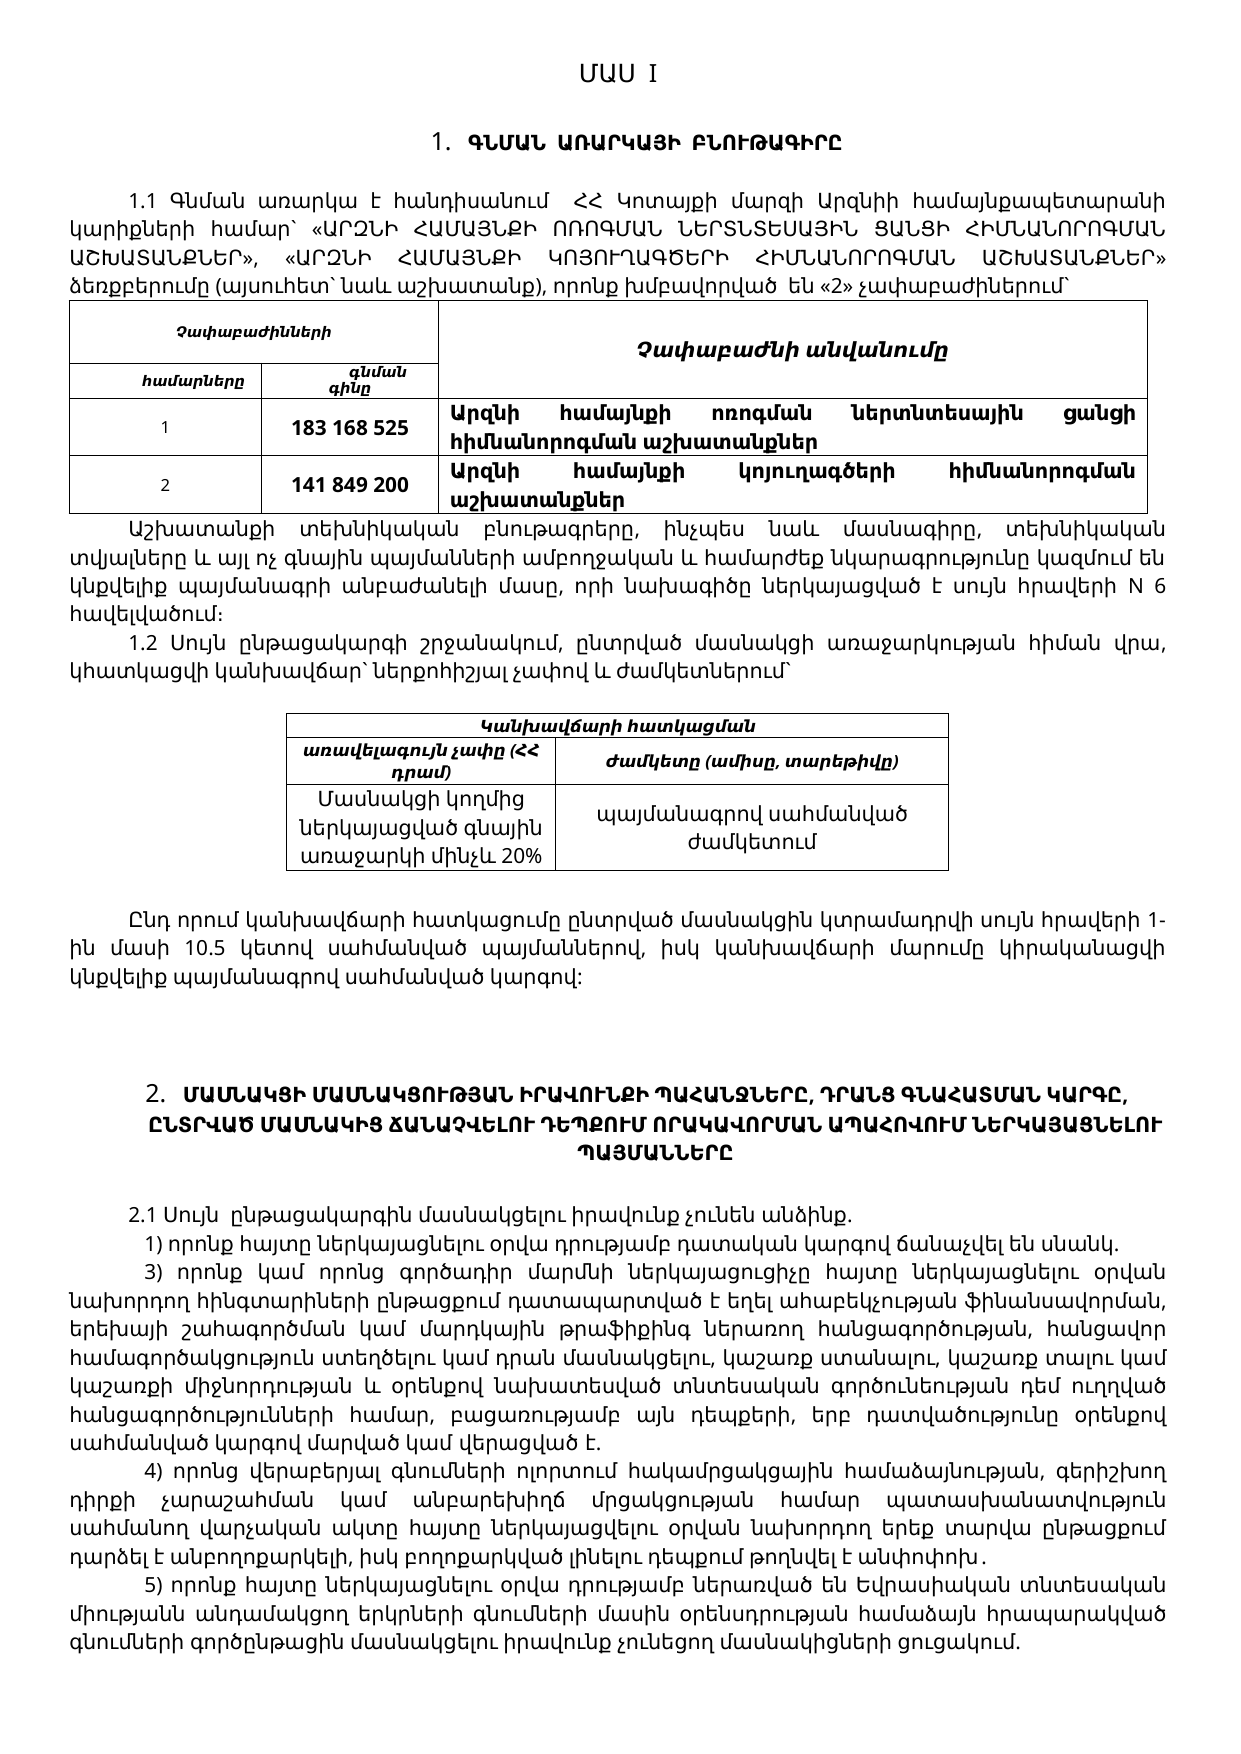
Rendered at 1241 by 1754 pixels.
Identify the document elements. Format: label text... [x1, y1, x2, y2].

table_cell 1 [70, 399, 261, 455]
text ՄԱՍ I [69, 56, 1167, 89]
table_cell Արզնի համայնքի ոռոգման ներտնտեսային ցանցի հիմնանորոգման աշխատանքներ [439, 399, 1147, 455]
table_cell ժամկետը (ամիսը, տարեթիվը) [556, 738, 948, 783]
list ԳՆՄԱՆ ԱՌԱՐԿԱՅԻ ԲՆՈՒԹԱԳԻՐԸ [107, 124, 1167, 158]
table_cell 141 849 200 [262, 456, 438, 513]
table_header Չափաբաժինների [70, 301, 438, 362]
table_cell 183 168 525 [262, 399, 438, 455]
table_cell առավելագույն չափը (ՀՀ դրամ) [287, 738, 555, 783]
text 1) որոնք հայտը ներկայացնելու օրվա դրությամբ դատական կարգով ճանաչվել են սնանկ. [69, 1229, 1167, 1257]
table_cell 2 [70, 456, 261, 513]
table_header Չափաբաժնի անվանումը [439, 301, 1147, 397]
text 2.1 Սույն ընթացակարգին մասնակցելու իրավունք չունեն անձինք. [69, 1201, 1167, 1229]
table_cell Արզնի համայնքի կոյուղագծերի հիմնանորոգման աշխատանքներ [439, 456, 1147, 513]
text Ընդ որում կանխավճարի հատկացումը ընտրված մասնակցին կտրամադրվի սույն հրավերի 1-ին մասի 10.5 կետով սահմանված պայմաններով, իսկ կանխավճարի մարումը կիրականացվի կնքվելիք պայմանագրով սահմանված կարգով: [69, 905, 1167, 990]
table_cell Մասնակցի կողմից ներկայացված գնային առաջարկի մինչև 20% [287, 785, 555, 870]
table_header Կանխավճարի հատկացման [287, 714, 948, 737]
table_cell գնման գինը [262, 364, 438, 397]
text 1.2 Սույն ընթացակարգի շրջանակում, ընտրված մասնակցի առաջարկության հիման վրա, կհատկացվի կանխավճար` ներքոհիշյալ չափով և ժամկետներում` [69, 628, 1167, 685]
table_cell համարները [70, 364, 261, 397]
text 5) որոնք հայտը ներկայացնելու օրվա դրությամբ ներառված են Եվրասիական տնտեսական միությանն անդամակցող երկրների գնումների մասին օրենսդրության համաձայն հրապարակված գնումների գործընթացին մասնակցելու իրավունք չունեցող մասնակիցների ցուցակում. [69, 1570, 1167, 1656]
text Աշխատանքի տեխնիկական բնութագրերը, ինչպես նաև մասնագիրը, տեխնիկական տվյալները և այլ ոչ գնային պայմանների ամբողջական և համարժեք նկարագրությունը կազմում են կնքվելիք պայմանագրի անբաժանելի մասը, որի նախագիծը ներկայացված է սույն հրավերի N 6 հավելվածում։ [69, 514, 1167, 628]
subtitle 1.1 Գնման առարկա է հանդիսանում ՀՀ Կոտայքի մարզի Արզնիի համայնքապետարանի կարիքների համար` «ԱՐԶՆԻ ՀԱՄԱՅՆՔԻ ՈՌՈԳՄԱՆ ՆԵՐՏՆՏԵՍԱՅԻՆ ՑԱՆՑԻ ՀԻՄՆԱՆՈՐՈԳՄԱՆ ԱՇԽԱՏԱՆՔՆԵՐ», «ԱՐԶՆԻ ՀԱՄԱՅՆՔԻ ԿՈՅՈՒՂԱԳԾԵՐԻ ՀԻՄՆԱՆՈՐՈԳՄԱՆ ԱՇԽԱՏԱՆՔՆԵՐ» ձեռքբերումը (այսուհետ` նաև աշխատանք), որոնք խմբավորված են «2» չափաբաժիներում` [69, 186, 1167, 300]
text 4) որոնց վերաբերյալ գնումների ոլորտում հակամրցակցային համաձայնության, գերիշխող դիրքի չարաշահման կամ անբարեխիղճ մրցակցության համար պատասխանատվություն սահմանող վարչական ակտը հայտը ներկայացվելու օրվան նախորդող երեք տարվա ընթացքում դարձել է անբողոքարկելի, իսկ բողոքարկված լինելու դեպքում թողնվել է անփոփոխ․ [69, 1457, 1167, 1570]
table_cell պայմանագրով սահմանված ժամկետում [556, 785, 948, 870]
text 3) որոնք կամ որոնց գործադիր մարմնի ներկայացուցիչը հայտը ներկայացնելու օրվան նախորդող հինգտարիների ընթացքում դատապարտված է եղել ահաբեկչության ֆինանսավորման, երեխայի շահագործման կամ մարդկային թրաֆիքինգ ներառող հանցագործության, հանցավոր համագործակցություն ստեղծելու կամ դրան մասնակցելու, կաշառք ստանալու, կաշառք տալու կամ կաշառքի միջնորդության և օրենքով նախատեսված տնտեսական գործունեության դեմ ուղղված հանցագործությունների համար, բացառությամբ այն դեպքերի, երբ դատվածությունը օրենքով սահմանված կարգով մարված կամ վերացված է. [69, 1257, 1167, 1457]
list ՄԱՍՆԱԿՑԻ ՄԱՍՆԱԿՑՈՒԹՅԱՆ ԻՐԱՎՈՒՆՔԻ ՊԱՀԱՆՋՆԵՐԸ, ԴՐԱՆՑ ԳՆԱՀԱՏՄԱՆ ԿԱՐԳԸ, ԸՆՏՐՎԱԾ ՄԱՍՆԱԿԻՑ ՃԱՆԱՉՎԵԼՈՒ ԴԵՊՔՈՒՄ ՈՐԱԿԱՎՈՐՄԱՆ ԱՊԱՀՈՎՈՒՄ ՆԵՐԿԱՅԱՑՆԵԼՈՒ ՊԱՅՄԱՆՆԵՐԸ [107, 1076, 1167, 1167]
